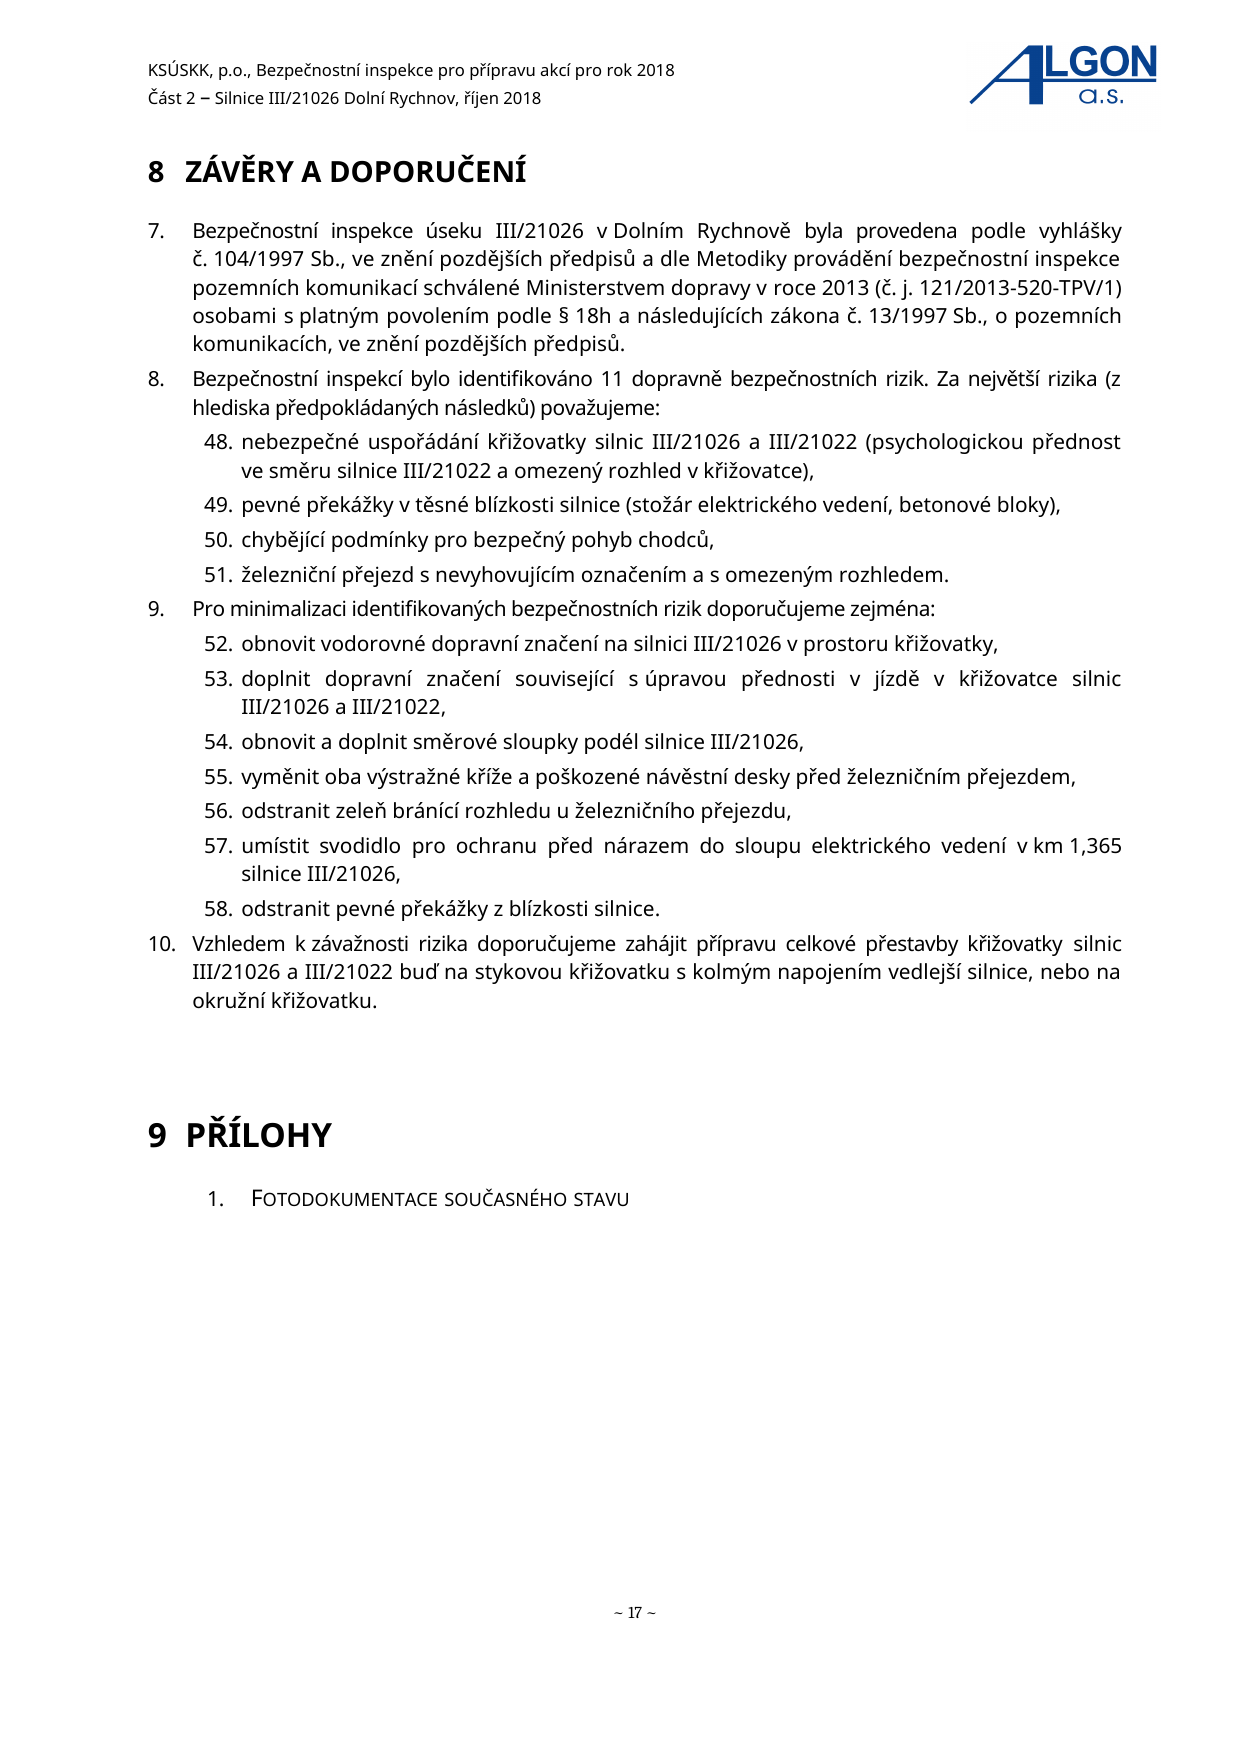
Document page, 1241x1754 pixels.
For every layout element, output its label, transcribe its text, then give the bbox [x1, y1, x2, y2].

list pevné překážky v těsné blízkosti silnice (stožár elektrického vedení, betonové bloky), [204, 491, 1122, 519]
list Vzhledem k závažnosti rizika doporučujeme zahájit přípravu celkové přestavby křižovatky silnic III/21026 a III/21022 buď na stykovou křižovatku s kolmým napojením vedlejší silnice, nebo na okružní křižovatku. [148, 929, 1122, 1014]
list doplnit dopravní značení související s úpravou přednosti v jízdě v křižovatce silnic III/21026 a III/21022, [204, 664, 1122, 721]
list Pro minimalizaci identifikovaných bezpečnostních rizik doporučujeme zejména: [148, 594, 1122, 623]
list Bezpečnostní inspekcí bylo identifikováno 11 dopravně bezpečnostních rizik. Za největší rizika (z hlediska předpokládaných následků) považujeme: [148, 364, 1122, 421]
list železniční přejezd s nevyhovujícím označením a s omezeným rozhledem. [204, 560, 1122, 588]
text Přílohy [148, 1111, 1122, 1157]
list umístit svodidlo pro ochranu před nárazem do sloupu elektrického vedení v km 1,365 silnice III/21026, [204, 831, 1122, 888]
list obnovit a doplnit směrové sloupky podél silnice III/21026, [204, 727, 1122, 756]
list Fotodokumentace současného stavu [207, 1182, 1122, 1213]
list chybějící podmínky pro bezpečný pohyb chodců, [204, 525, 1122, 554]
text Závěry a doporučení [148, 151, 1122, 191]
picture [965, 42, 1161, 132]
list odstranit zeleň bránící rozhledu u železničního přejezdu, [204, 796, 1122, 825]
list vyměnit oba výstražné kříže a poškozené návěstní desky před železničním přejezdem, [204, 762, 1122, 790]
list nebezpečné uspořádání křižovatky silnic III/21026 a III/21022 (psychologickou přednost ve směru silnice III/21022 a omezený rozhled v křižovatce), [204, 427, 1122, 484]
list Bezpečnostní inspekce úseku III/21026 v Dolním Rychnově byla provedena podle vyhlášky č. 104/1997 Sb., ve znění pozdějších předpisů a dle Metodiky provádění bezpečnostní inspekce pozemních komunikací schválené Ministerstvem dopravy v roce 2013 (č. j. 121/2013-520-TPV/1) osobami s platným povolením podle § 18h a následujících zákona č. 13/1997 Sb., o pozemních komunikacích, ve znění pozdějších předpisů. [148, 216, 1122, 358]
list odstranit pevné překážky z blízkosti silnice. [204, 894, 1122, 923]
list obnovit vodorovné dopravní značení na silnici III/21026 v prostoru křižovatky, [204, 629, 1122, 658]
